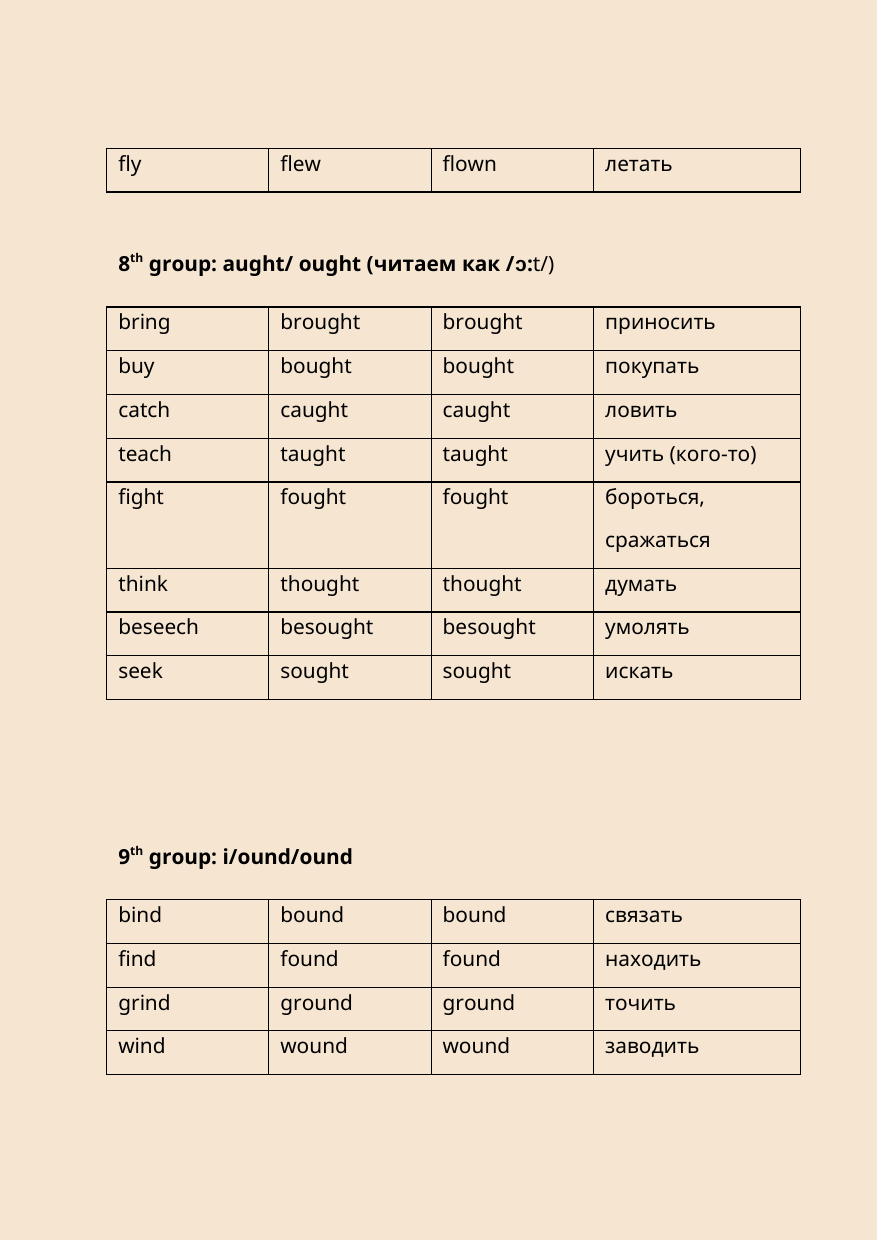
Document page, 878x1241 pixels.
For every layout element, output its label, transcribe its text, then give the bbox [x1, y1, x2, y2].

table_header приносить [594, 308, 800, 350]
table_cell покупать [594, 351, 800, 394]
table_cell ловить [594, 395, 800, 438]
table_cell sought [269, 656, 431, 699]
table_cell sought [432, 656, 593, 699]
text 8th group: aught/ ought (читаем как /ɔ:t/) [118, 249, 759, 278]
table_cell находить [594, 944, 800, 987]
table_header brought [269, 308, 431, 350]
table_cell fight [107, 483, 268, 568]
table_header связать [594, 900, 800, 943]
table_cell taught [269, 439, 431, 481]
table_cell заводить [594, 1031, 800, 1074]
table_cell ground [269, 988, 431, 1030]
table_cell fought [269, 483, 431, 568]
table_cell летать [594, 149, 800, 191]
table_header bound [432, 900, 593, 943]
table_cell besought [432, 613, 593, 655]
table_cell умолять [594, 613, 800, 655]
table_cell wound [269, 1031, 431, 1074]
table_cell caught [432, 395, 593, 438]
table_cell buy [107, 351, 268, 394]
text 9th group: i/ound/ound [118, 842, 759, 871]
table_header brought [432, 308, 593, 350]
table_header bind [107, 900, 268, 943]
table_cell grind [107, 988, 268, 1030]
table_cell seek [107, 656, 268, 699]
table_cell думать [594, 569, 800, 611]
table_cell flew [269, 149, 431, 191]
table_cell учить (кого-то) [594, 439, 800, 481]
table_cell fought [432, 483, 593, 568]
table_cell caught [269, 395, 431, 438]
table_cell thought [432, 569, 593, 611]
table_cell found [269, 944, 431, 987]
table_cell fly [107, 149, 268, 191]
table_cell искать [594, 656, 800, 699]
table_header bound [269, 900, 431, 943]
table_cell besought [269, 613, 431, 655]
table_cell flown [432, 149, 593, 191]
table_cell teach [107, 439, 268, 481]
table_cell точить [594, 988, 800, 1030]
table_cell бороться, сражаться [594, 483, 800, 568]
table_cell taught [432, 439, 593, 481]
table_header bring [107, 308, 268, 350]
table_cell bought [269, 351, 431, 394]
table_cell think [107, 569, 268, 611]
table_cell catch [107, 395, 268, 438]
table_cell wind [107, 1031, 268, 1074]
table_cell find [107, 944, 268, 987]
table_cell thought [269, 569, 431, 611]
table_cell beseech [107, 613, 268, 655]
table_cell found [432, 944, 593, 987]
table_cell ground [432, 988, 593, 1030]
table_cell bought [432, 351, 593, 394]
table_cell wound [432, 1031, 593, 1074]
